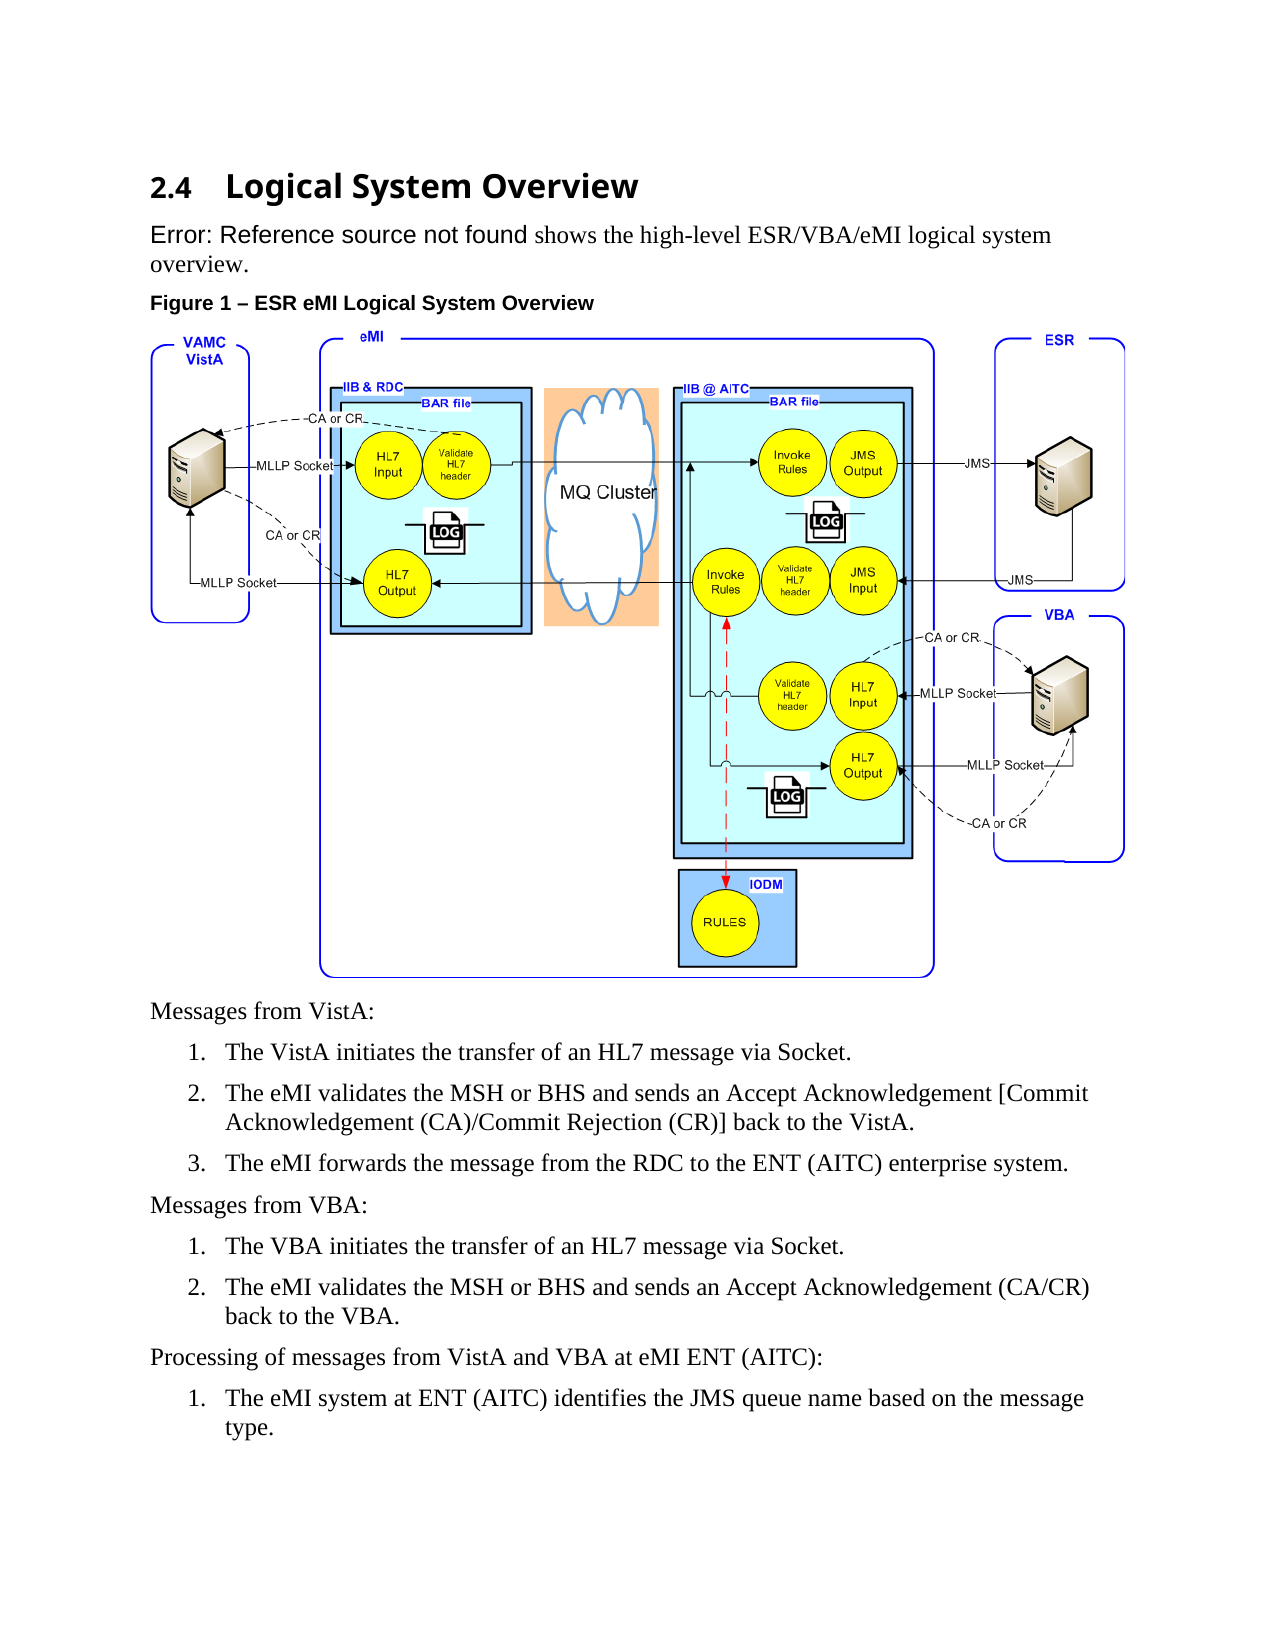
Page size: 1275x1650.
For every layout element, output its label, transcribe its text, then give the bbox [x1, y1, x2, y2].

text Messages from VistA: [150, 996, 1125, 1025]
list The VBA initiates the transfer of an HL7 message via Socket. [187, 1231, 1125, 1260]
text The eMI validates the MSH or BHS and sends an Accept Acknowledgement [Commit Acknowledgement (CA)/Commit Rejection (CR)] back to the VistA. [187, 1078, 1125, 1136]
text Logical System Overview [150, 162, 1125, 208]
text The eMI validates the MSH or BHS and sends an Accept Acknowledgement (CA/CR) back to the VBA. [187, 1272, 1125, 1330]
picture [150, 322, 1125, 978]
text Processing of messages from VistA and VBA at eMI ENT (AITC): [150, 1342, 1125, 1371]
text The eMI forwards the message from the RDC to the ENT (AITC) enterprise system. [187, 1148, 1125, 1177]
text Messages from VBA: [150, 1190, 1125, 1218]
list The VistA initiates the transfer of an HL7 message via Socket. [187, 1037, 1125, 1066]
title Figure 1 – ESR eMI Logical System Overview [150, 291, 1125, 314]
list The eMI system at ENT (AITC) identifies the JMS queue name based on the message type. [187, 1383, 1125, 1441]
